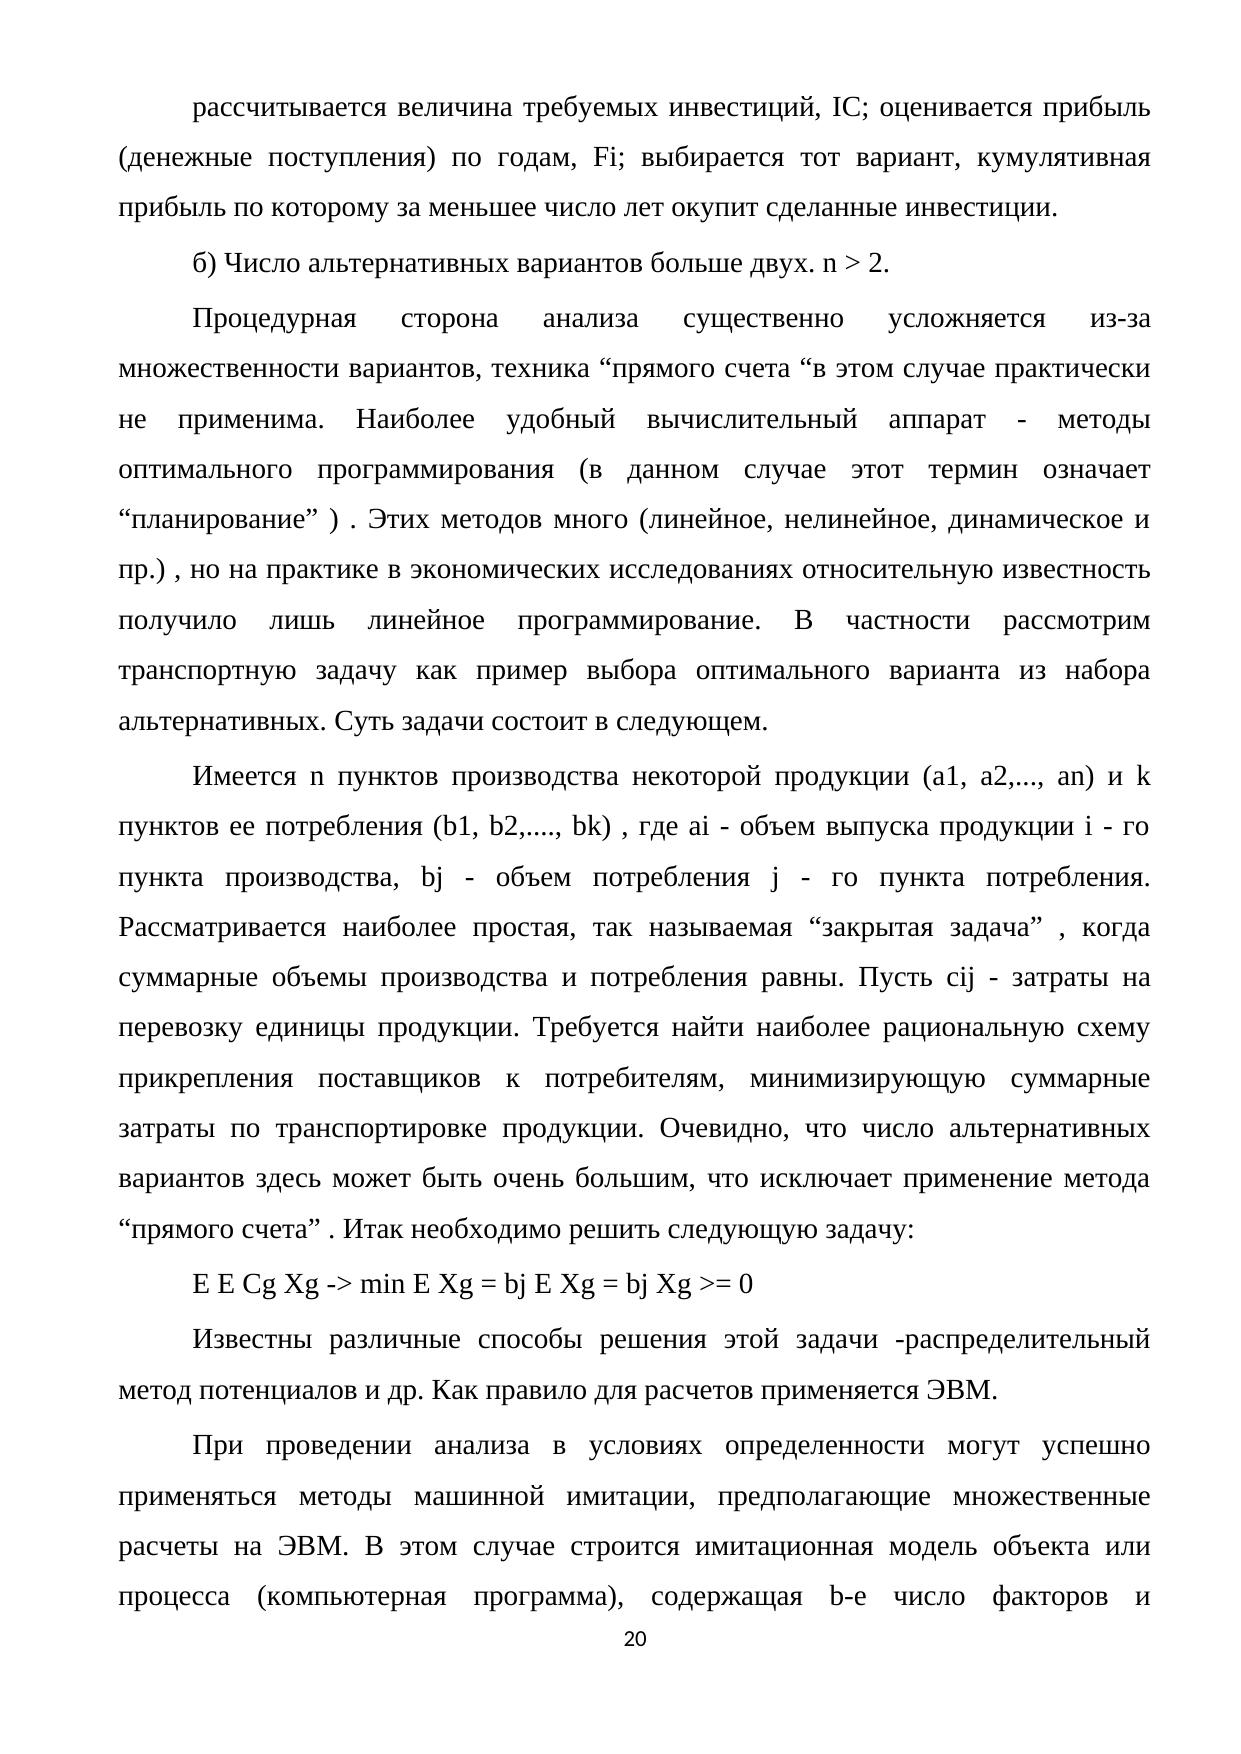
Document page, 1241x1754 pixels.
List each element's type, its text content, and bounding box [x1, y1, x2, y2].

text Имеется n пунктов производства некоторой продукции (а1, а2,..., аn) и k пунктов ее потребления (b1, b2,...., bk) , где ai - объем выпуска продукции i - го пункта производства, bj - объем потребления j - го пункта потребления. Рассматривается наиболее простая, так называемая “закрытая задача” , когда суммарные объемы производства и потребления равны. Пусть cij - затраты на перевозку единицы продукции. Требуется найти наиболее рациональную схему прикрепления поставщиков к потребителям, минимизирующую суммарные затраты по транспортировке продукции. Очевидно, что число альтернативных вариантов здесь может быть очень большим, что исключает применение метода “прямого счета” . Итак необходимо решить следующую задачу: [118, 758, 1152, 1244]
text E E Cg Xg -> min E Xg = bj E Xg = bj Xg >= 0 [118, 1266, 1152, 1300]
text Процедурная сторона анализа существенно усложняется из-за множественности вариантов, техника “прямого счета “в этом случае практически не применима. Наиболее удобный вычислительный аппарат - методы оптимального программирования (в данном случае этот термин означает “планирование” ) . Этих методов много (линейное, нелинейное, динамическое и пр.) , но на практике в экономических исследованиях относительную известность получило лишь линейное программирование. В частности рассмотрим транспортную задачу как пример выбора оптимального варианта из набора альтернативных. Суть задачи состоит в следующем. [118, 300, 1152, 736]
text Известны различные способы решения этой задачи -распределительный метод потенциалов и др. Как правило для расчетов применяется ЭВМ. [118, 1322, 1152, 1406]
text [118, 1427, 1152, 1612]
text рассчитывается величина требуемых инвестиций, IC; оценивается прибыль (денежные поступления) по годам, Fi; выбирается тот вариант, кумулятивная прибыль по которому за меньшее число лет окупит сделанные инвестиции. [118, 89, 1152, 223]
text б) Число альтернативных вариантов больше двух. n > 2. [118, 245, 1152, 278]
